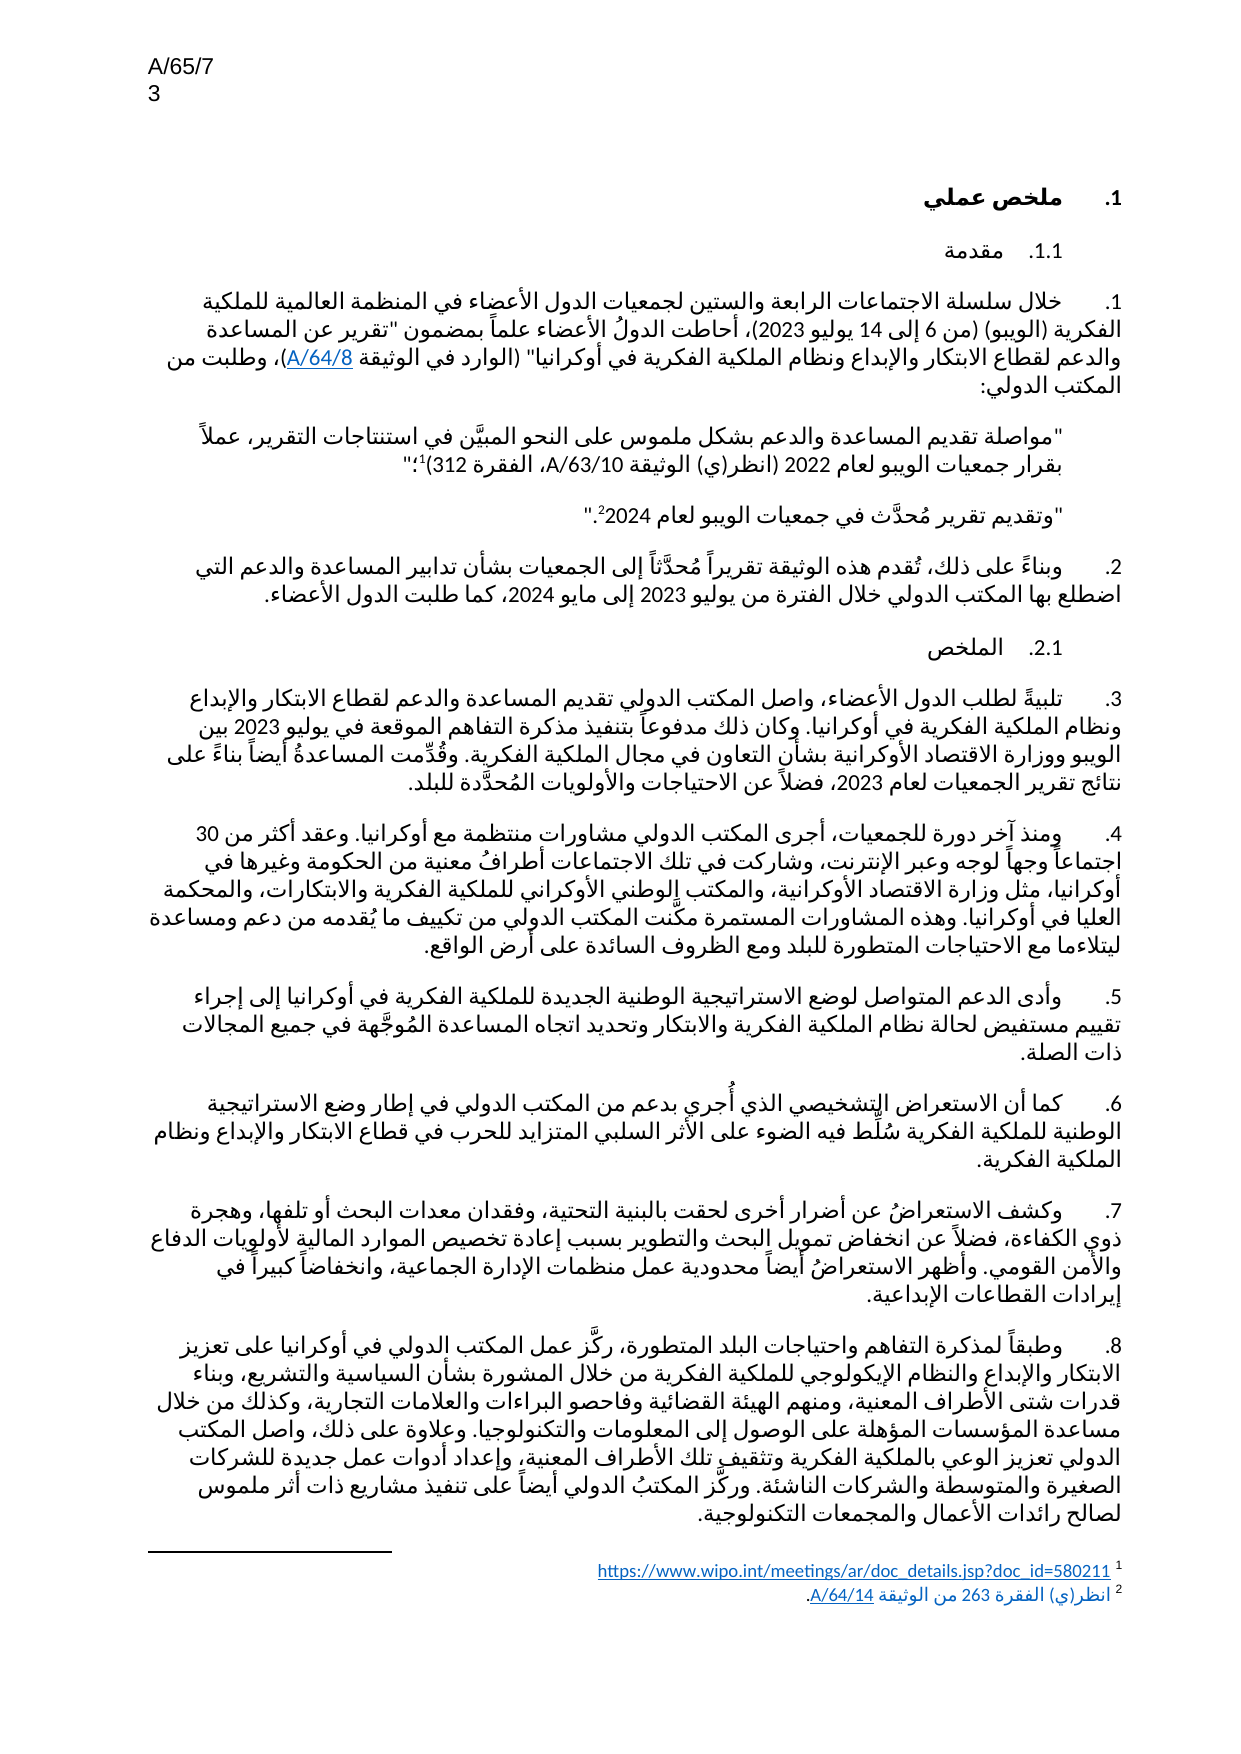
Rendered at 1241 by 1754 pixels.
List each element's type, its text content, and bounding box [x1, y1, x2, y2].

text 4. ومنذ آخر دورة للجمعيات، أجرى المكتب الدولي مشاورات منتظمة مع أوكرانيا. وعقد أكثر من 30 اجتماعاً وجهاً لوجه وعبر الإنترنت، وشاركت في تلك الاجتماعات أطرافُ معنية من الحكومة وغيرها في أوكرانيا، مثل وزارة الاقتصاد الأوكرانية، والمكتب الوطني الأوكراني للملكية الفكرية والابتكارات، والمحكمة العليا في أوكرانيا. وهذه المشاورات المستمرة مكَّنت المكتب الدولي من تكييف ما يُقدمه من دعم ومساعدة ليتلاءما مع الاحتياجات المتطورة للبلد ومع الظروف السائدة على أرض الواقع. [148, 819, 1122, 959]
text 2.1. الملخص [148, 633, 1063, 661]
text 1. خلال سلسلة الاجتماعات الرابعة والستين لجمعيات الدول الأعضاء في المنظمة العالمية للملكية الفكرية (الويبو) (من 6 إلى 14 يوليو 2023)، أحاطت الدولُ الأعضاء علماً بمضمون "تقرير عن المساعدة والدعم لقطاع الابتكار والإبداع ونظام الملكية الفكرية في أوكرانيا" (الوارد في الوثيقة A/64/8)، وطلبت من المكتب الدولي: [148, 287, 1122, 399]
text 2. وبناءً على ذلك، تُقدم هذه الوثيقة تقريراً مُحدَّثاً إلى الجمعيات بشأن تدابير المساعدة والدعم التي اضطلع بها المكتب الدولي خلال الفترة من يوليو 2023 إلى مايو 2024، كما طلبت الدول الأعضاء. [148, 552, 1122, 608]
text 1.1. مقدمة [148, 237, 1063, 264]
text "مواصلة تقديم المساعدة والدعم بشكل ملموس على النحو المبيَّن في استنتاجات التقرير، عملاً بقرار جمعيات الويبو لعام 2022 (انظر(ي) الوثيقة A/63/10، الفقرة 312)؛" [148, 422, 1063, 478]
text 5. وأدى الدعم المتواصل لوضع الاستراتيجية الوطنية الجديدة للملكية الفكرية في أوكرانيا إلى إجراء تقييم مستفيض لحالة نظام الملكية الفكرية والابتكار وتحديد اتجاه المساعدة المُوجَّهة في جميع المجالات ذات الصلة. [148, 982, 1122, 1066]
text "وتقديم تقرير مُحدَّث في جمعيات الويبو لعام 2024." [148, 501, 1122, 529]
text 3. تلبيةً لطلب الدول الأعضاء، واصل المكتب الدولي تقديم المساعدة والدعم لقطاع الابتكار والإبداع ونظام الملكية الفكرية في أوكرانيا. وكان ذلك مدفوعاً بتنفيذ مذكرة التفاهم الموقعة في يوليو 2023 بين الويبو ووزارة الاقتصاد الأوكرانية بشأن التعاون في مجال الملكية الفكرية. وقُدِّمت المساعدةُ أيضاً بناءً على نتائج تقرير الجمعيات لعام 2023، فضلاً عن الاحتياجات والأولويات المُحدَّدة للبلد. [148, 684, 1122, 796]
text 6. كما أن الاستعراض التشخيصي الذي أُجري بدعم من المكتب الدولي في إطار وضع الاستراتيجية الوطنية للملكية الفكرية سُلِّط فيه الضوء على الأثر السلبي المتزايد للحرب في قطاع الابتكار والإبداع ونظام الملكية الفكرية. [148, 1089, 1122, 1173]
text 8. وطبقاً لمذكرة التفاهم واحتياجات البلد المتطورة، ركَّز عمل المكتب الدولي في أوكرانيا على تعزيز الابتكار والإبداع والنظام الإيكولوجي للملكية الفكرية من خلال المشورة بشأن السياسية والتشريع، وبناء قدرات شتى الأطراف المعنية، ومنهم الهيئة القضائية وفاحصو البراءات والعلامات التجارية، وكذلك من خلال مساعدة المؤسسات المؤهلة على الوصول إلى المعلومات والتكنولوجيا. وعلاوة على ذلك، واصل المكتب الدولي تعزيز الوعي بالملكية الفكرية وتثقيف تلك الأطراف المعنية، وإعداد أدوات عمل جديدة للشركات الصغيرة والمتوسطة والشركات الناشئة. وركَّز المكتبُ الدولي أيضاً على تنفيذ مشاريع ذات أثر ملموس لصالح رائدات الأعمال والمجمعات التكنولوجية. [148, 1331, 1122, 1527]
subtitle 1. ملخص عملي [148, 183, 1122, 212]
text 7. وكشف الاستعراضُ عن أضرار أخرى لحقت بالبنية التحتية، وفقدان معدات البحث أو تلفها، وهجرة ذوي الكفاءة، فضلاً عن انخفاض تمويل البحث والتطوير بسبب إعادة تخصيص الموارد المالية لأولويات الدفاع والأمن القومي. وأظهر الاستعراضُ أيضاً محدودية عمل منظمات الإدارة الجماعية، وانخفاضاً كبيراً في إيرادات القطاعات الإبداعية. [148, 1196, 1122, 1308]
